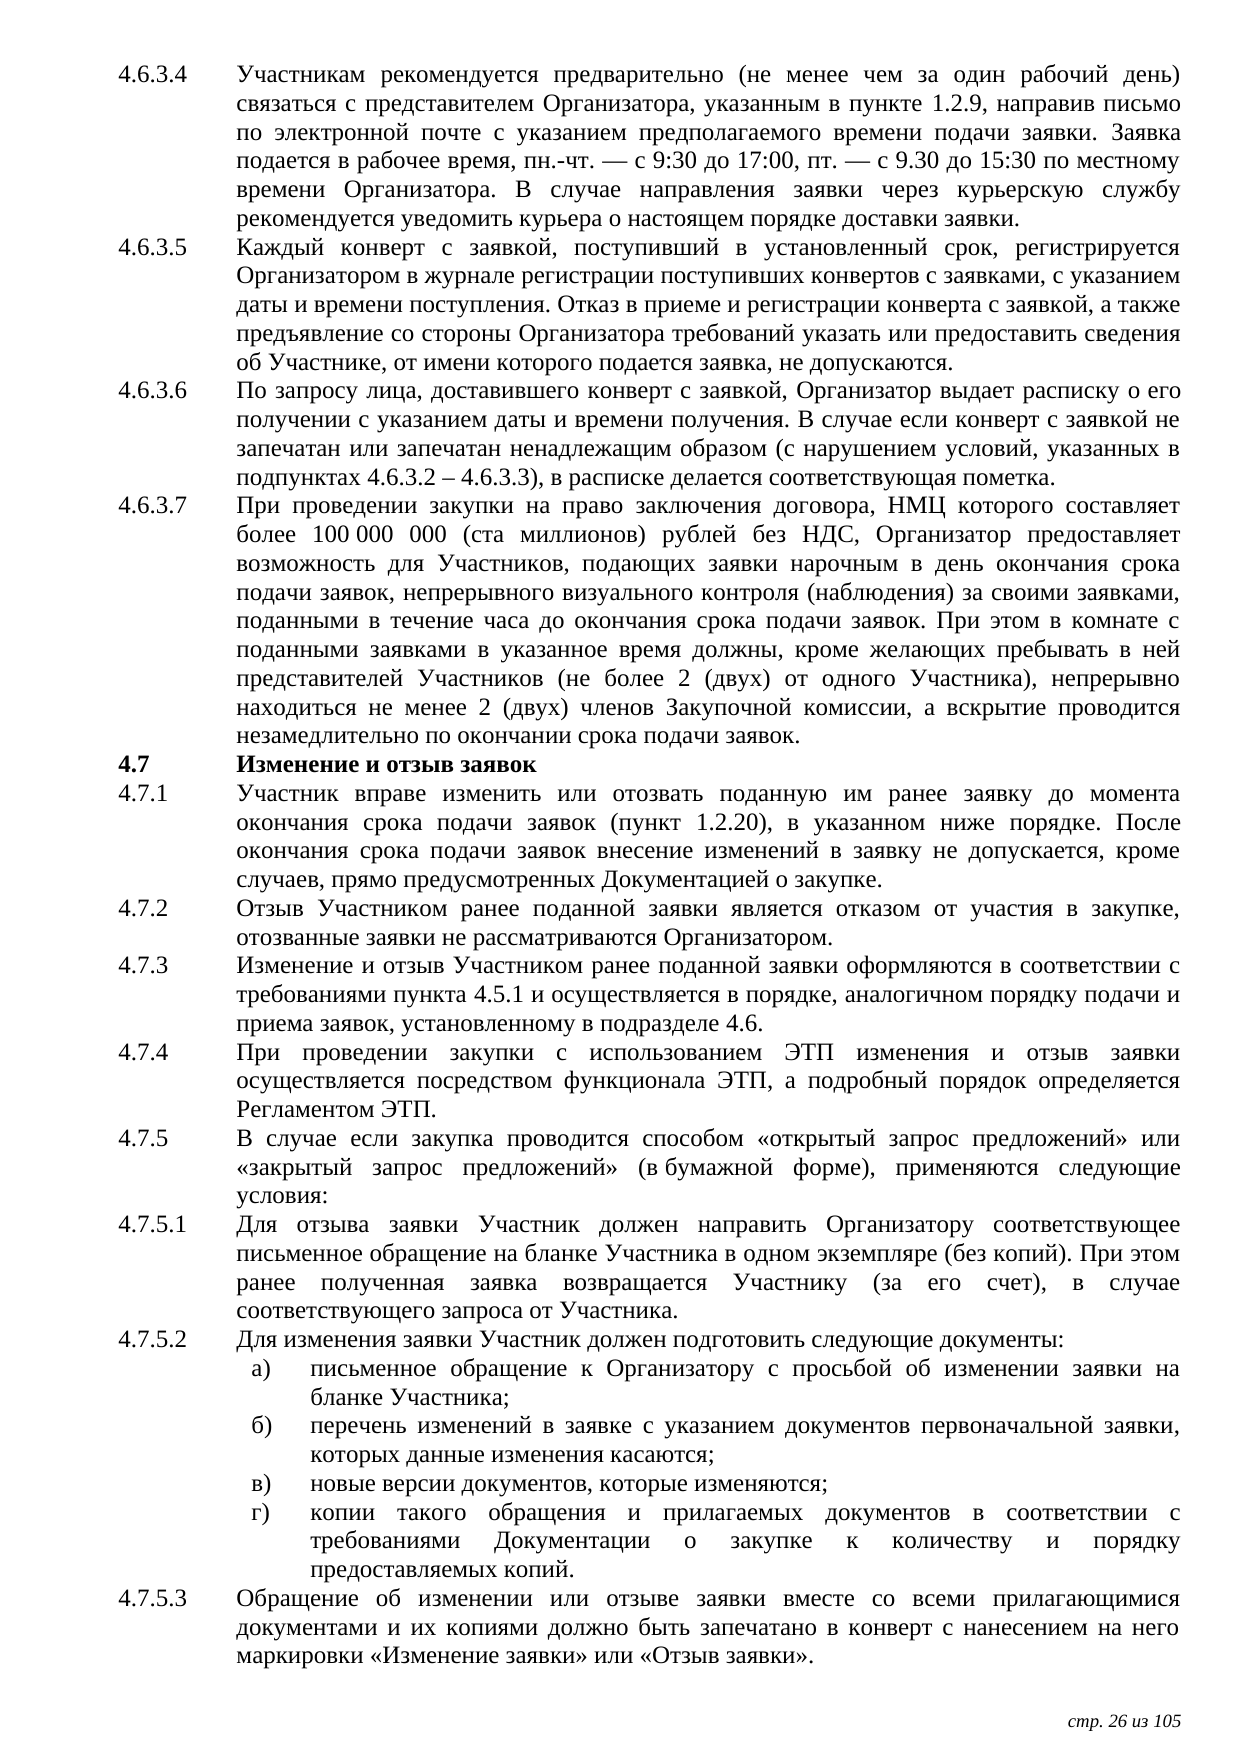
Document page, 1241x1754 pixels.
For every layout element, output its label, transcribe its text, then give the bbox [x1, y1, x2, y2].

subtitle Изменение и отзыв заявок [118, 749, 1181, 778]
text копии такого обращения и прилагаемых документов в соответствии с требованиями Документации о закупке к количеству и порядку предоставляемых копий. [251, 1497, 1181, 1583]
list Участникам рекомендуется предварительно (не менее чем за один рабочий день) связаться с представителем Организатора, указанным в пункте 1.2.9, направив письмо по электронной почте с указанием предполагаемого времени подачи заявки. Заявка подается в рабочее время, пн.-чт. — с 9:30 до 17:00, пт. — с 9.30 до 15:30 по местному времени Организатора. В случае направления заявки через курьерскую службу рекомендуется уведомить курьера о настоящем порядке доставки заявки. [118, 59, 1181, 232]
text Отзыв Участником ранее поданной заявки является отказом от участия в закупке, отозванные заявки не рассматриваются Организатором. [118, 893, 1181, 950]
list Для отзыва заявки Участник должен направить Организатору соответствующее письменное обращение на бланке Участника в одном экземпляре (без копий). При этом ранее полученная заявка возвращается Участнику (за его счет), в случае соответствующего запроса от Участника. [118, 1209, 1181, 1324]
text новые версии документов, которые изменяются; [251, 1468, 1181, 1497]
text Изменение и отзыв Участником ранее поданной заявки оформляются в соответствии с требованиями пункта 4.5.1 и осуществляется в порядке, аналогичном порядку подачи и приема заявок, установленному в подразделе 4.6. [118, 950, 1181, 1037]
list Обращение об изменении или отзыве заявки вместе со всеми прилагающимися документами и их копиями должно быть запечатано в конверт с нанесением на него маркировки «Изменение заявки» или «Отзыв заявки». [118, 1583, 1181, 1669]
text Участник вправе изменить или отозвать поданную им ранее заявку до момента окончания срока подачи заявок (пункт 1.2.20), в указанном ниже порядке. После окончания срока подачи заявок внесение изменений в заявку не допускается, кроме случаев, прямо предусмотренных Документацией о закупке. [118, 778, 1181, 893]
text При проведении закупки с использованием ЭТП изменения и отзыв заявки осуществляется посредством функционала ЭТП, а подробный порядок определяется Регламентом ЭТП. [118, 1037, 1181, 1123]
list Для изменения заявки Участник должен подготовить следующие документы: [118, 1324, 1181, 1353]
list Каждый конверт с заявкой, поступивший в установленный срок, регистрируется Организатором в журнале регистрации поступивших конвертов с заявками, с указанием даты и времени поступления. Отказ в приеме и регистрации конверта с заявкой, а также предъявление со стороны Организатора требований указать или предоставить сведения об Участнике, от имени которого подается заявка, не допускаются. [118, 232, 1181, 375]
list По запросу лица, доставившего конверт с заявкой, Организатор выдает расписку о его получении с указанием даты и времени получения. В случае если конверт с заявкой не запечатан или запечатан ненадлежащим образом (с нарушением условий, указанных в подпунктах 4.6.3.2 – 4.6.3.3), в расписке делается соответствующая пометка. [118, 375, 1181, 490]
text В случае если закупка проводится способом «открытый запрос предложений» или «закрытый запрос предложений» (в бумажной форме), применяются следующие условия: [118, 1123, 1181, 1209]
text письменное обращение к Организатору с просьбой об изменении заявки на бланке Участника; [251, 1353, 1181, 1410]
list При проведении закупки на право заключения договора, НМЦ которого составляет более 100 000 000 (ста миллионов) рублей без НДС, Организатор предоставляет возможность для Участников, подающих заявки нарочным в день окончания срока подачи заявок, непрерывного визуального контроля (наблюдения) за своими заявками, поданными в течение часа до окончания срока подачи заявок. При этом в комнате с поданными заявками в указанное время должны, кроме желающих пребывать в ней представителей Участников (не более 2 (двух) от одного Участника), непрерывно находиться не менее 2 (двух) членов Закупочной комиссии, а вскрытие проводится незамедлительно по окончании срока подачи заявок. [118, 490, 1181, 749]
text перечень изменений в заявке с указанием документов первоначальной заявки, которых данные изменения касаются; [251, 1410, 1181, 1468]
